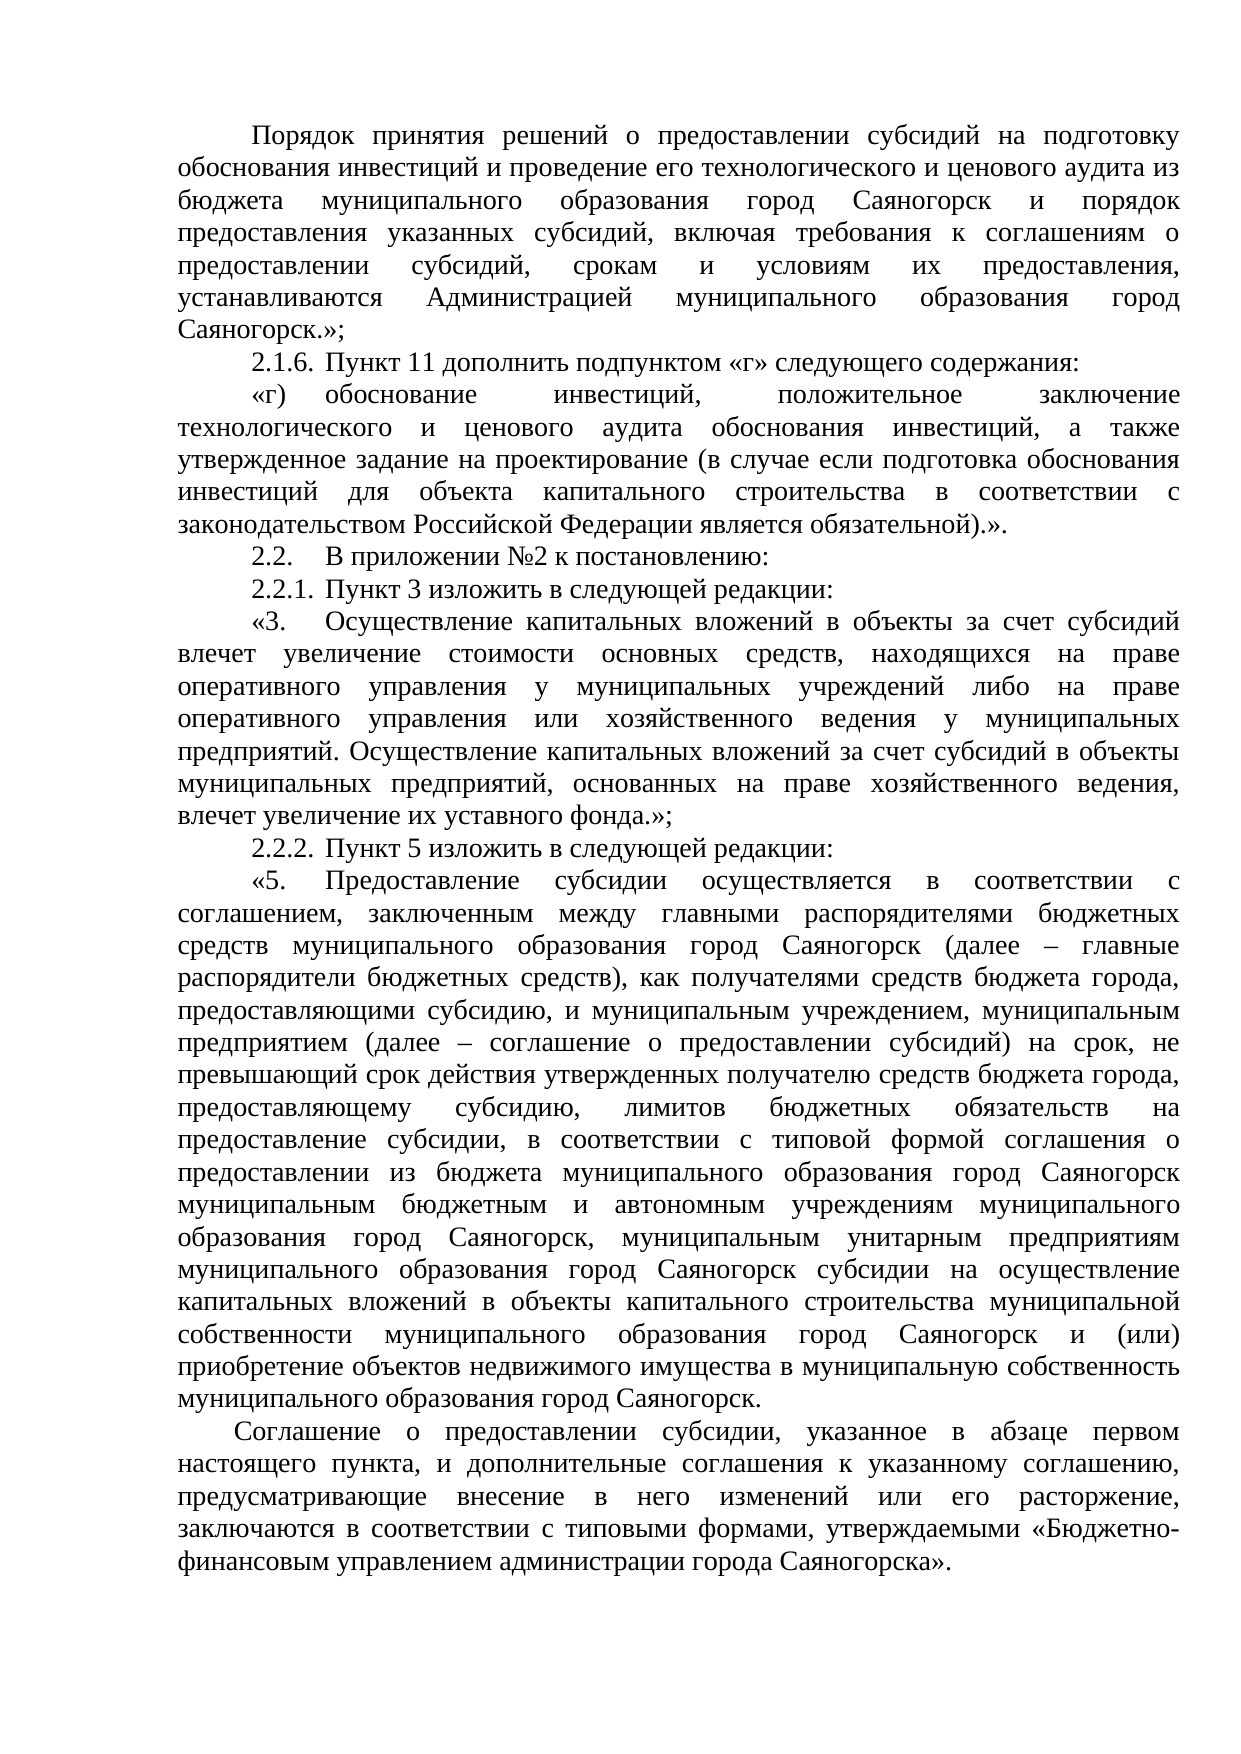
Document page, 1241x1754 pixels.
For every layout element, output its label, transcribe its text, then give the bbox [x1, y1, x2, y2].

text 2.2. В приложении №2 к постановлению: [177, 539, 1181, 572]
text 2.2.2. Пункт 5 изложить в следующей редакции: [177, 831, 1181, 863]
text «3. Осуществление капитальных вложений в объекты за счет субсидий влечет увеличение стоимости основных средств, находящихся на праве оперативного управления у муниципальных учреждений либо на праве оперативного управления или хозяйственного ведения у муниципальных предприятий. Осуществление капитальных вложений за счет субсидий в объекты муниципальных предприятий, основанных на праве хозяйственного ведения, влечет увеличение их уставного фонда.»; [177, 604, 1181, 831]
text 2.1.6. Пункт 11 дополнить подпунктом «г» следующего содержания: [177, 345, 1181, 377]
text «г) обоснование инвестиций, положительное заключение технологического и ценового аудита обоснования инвестиций, а также утвержденное задание на проектирование (в случае если подготовка обоснования инвестиций для объекта капитального строительства в соответствии с законодательством Российской Федерации является обязательной).». [177, 377, 1181, 539]
text 2.2.1. Пункт 3 изложить в следующей редакции: [177, 572, 1181, 604]
text Соглашение о предоставлении субсидии, указанное в абзаце первом настоящего пункта, и дополнительные соглашения к указанному соглашению, предусматривающие внесение в него изменений или его расторжение, заключаются в соответствии с типовыми формами, утверждаемыми «Бюджетно-финансовым управлением администрации города Саяногорска». [177, 1414, 1181, 1576]
text «5. Предоставление субсидии осуществляется в соответствии с соглашением, заключенным между главными распорядителями бюджетных средств муниципального образования город Саяногорск (далее – главные распорядители бюджетных средств), как получателями средств бюджета города, предоставляющими субсидию, и муниципальным учреждением, муниципальным предприятием (далее – соглашение о предоставлении субсидий) на срок, не превышающий срок действия утвержденных получателю средств бюджета города, предоставляющему субсидию, лимитов бюджетных обязательств на предоставление субсидии, в соответствии с типовой формой соглашения о предоставлении из бюджета муниципального образования город Саяногорск муниципальным бюджетным и автономным учреждениям муниципального образования город Саяногорск, муниципальным унитарным предприятиям муниципального образования город Саяногорск субсидии на осуществление капитальных вложений в объекты капитального строительства муниципальной собственности муниципального образования город Саяногорск и (или) приобретение объектов недвижимого имущества в муниципальную собственность муниципального образования город Саяногорск. [177, 863, 1181, 1414]
text Порядок принятия решений о предоставлении субсидий на подготовку обоснования инвестиций и проведение его технологического и ценового аудита из бюджета муниципального образования город Саяногорск и порядок предоставления указанных субсидий, включая требования к соглашениям о предоставлении субсидий, срокам и условиям их предоставления, устанавливаются Администрацией муниципального образования город Саяногорск.»; [177, 118, 1181, 345]
